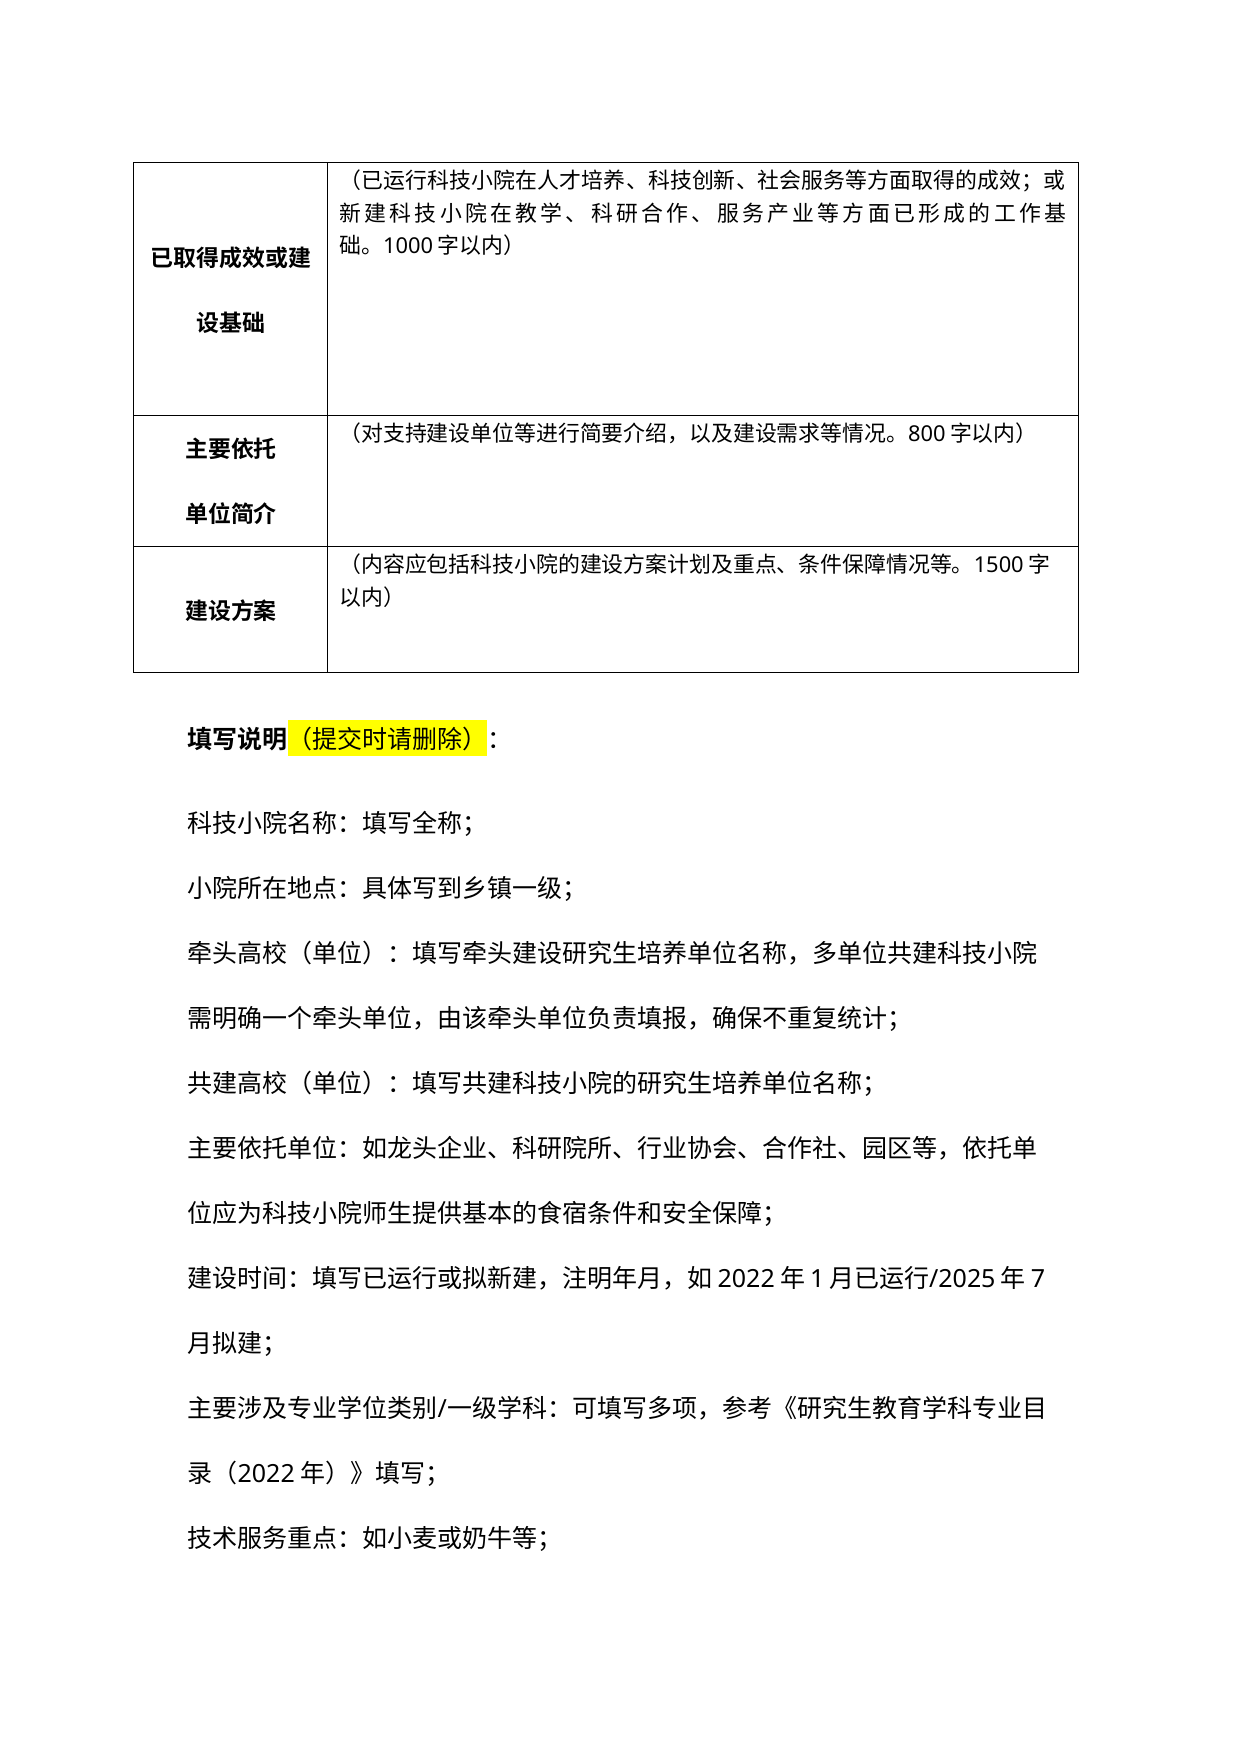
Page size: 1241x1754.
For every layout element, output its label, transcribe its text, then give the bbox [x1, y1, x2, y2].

text 建设时间：填写已运行或拟新建，注明年月，如2022年1月已运行/2025年7月拟建； [187, 1244, 1053, 1374]
text 小院所在地点：具体写到乡镇一级； [187, 854, 1053, 919]
text 主要依托单位：如龙头企业、科研院所、行业协会、合作社、园区等，依托单位应为科技小院师生提供基本的食宿条件和安全保障； [187, 1114, 1053, 1244]
text 科技小院名称：填写全称； [187, 789, 1053, 854]
text 技术服务重点：如小麦或奶牛等； [187, 1504, 1053, 1569]
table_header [122, 162, 1118, 706]
text 牵头高校（单位）：填写牵头建设研究生培养单位名称，多单位共建科技小院需明确一个牵头单位，由该牵头单位负责填报，确保不重复统计； [187, 919, 1053, 1049]
text 主要涉及专业学位类别/一级学科：可填写多项，参考《研究生教育学科专业目录（2022年）》填写； [187, 1374, 1053, 1504]
text 填写说明（提交时请删除）： [187, 706, 1053, 771]
text 共建高校（单位）：填写共建科技小院的研究生培养单位名称； [187, 1049, 1053, 1114]
